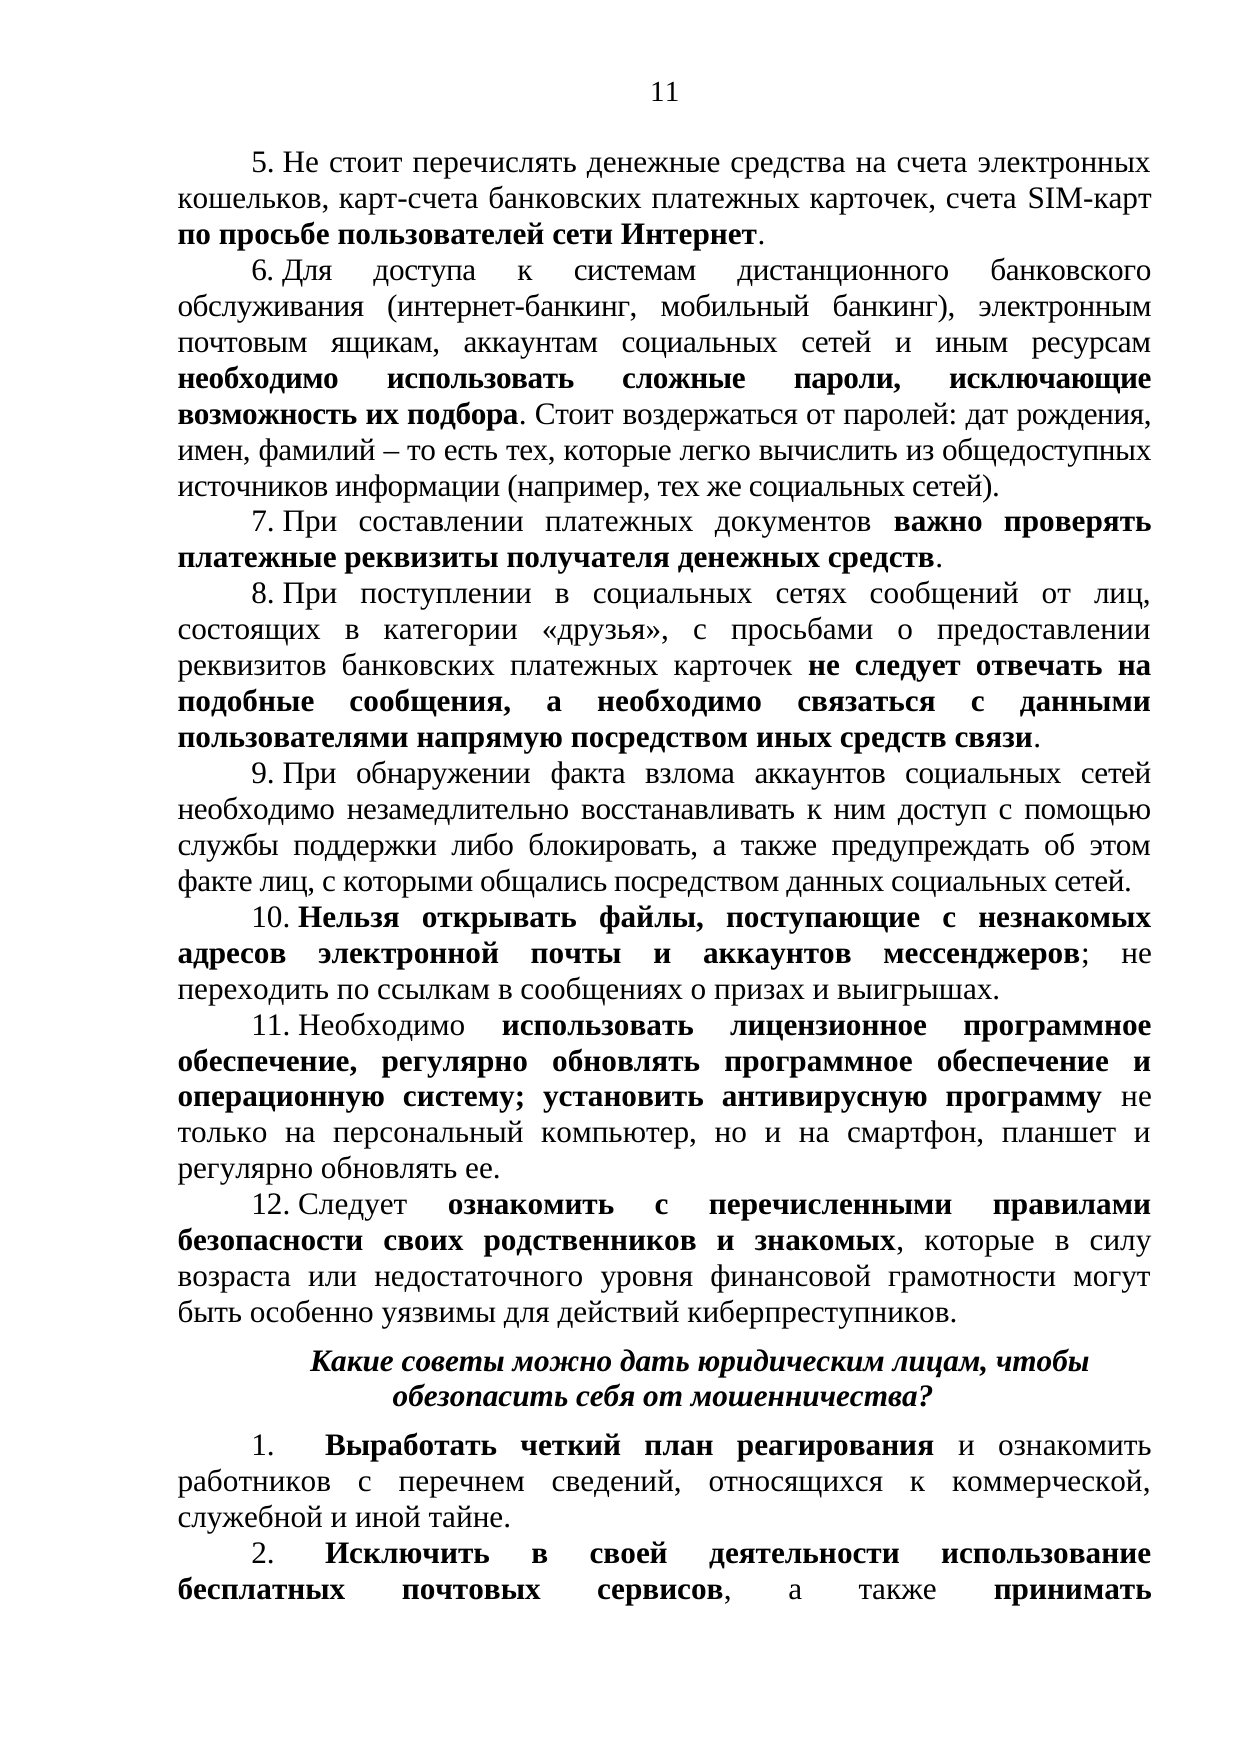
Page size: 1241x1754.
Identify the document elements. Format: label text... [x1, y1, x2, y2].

text Какие советы можно дать юридическим лицам, чтобы обезопасить себя от мошенничества? [177, 1342, 1152, 1414]
text 11. Необходимо использовать лицензионное программное обеспечение, регулярно обновлять программное обеспечение и операционную систему; установить антивирусную программу не только на персональный компьютер, но и на смартфон, планшет и регулярно обновлять ее. [177, 1006, 1152, 1186]
text 8. При поступлении в социальных сетях сообщений от лиц, состоящих в категории «друзья», с просьбами о предоставлении реквизитов банковских платежных карточек не следует отвечать на подобные сообщения, а необходимо связаться с данными пользователями напрямую посредством иных средств связи. [177, 574, 1152, 754]
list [177, 1534, 1152, 1606]
text 9. При обнаружении факта взлома аккаунтов социальных сетей необходимо незамедлительно восстанавливать к ним доступ с помощью службы поддержки либо блокировать, а также предупреждать об этом факте лиц, с которыми общались посредством данных социальных сетей. [177, 754, 1152, 898]
text 7. При составлении платежных документов важно проверять платежные реквизиты получателя денежных средств. [177, 503, 1152, 574]
text 6. Для доступа к системам дистанционного банковского обслуживания (интернет-банкинг, мобильный банкинг), электронным почтовым ящикам, аккаунтам социальных сетей и иным ресурсам необходимо использовать сложные пароли, исключающие возможность их подбора. Стоит воздержаться от паролей: дат рождения, имен, фамилий – то есть тех, которые легко вычислить из общедоступных источников информации (например, тех же социальных сетей). [177, 251, 1152, 503]
text 5. Не стоит перечислять денежные средства на счета электронных кошельков, карт-счета банковских платежных карточек, счета SIM-карт по просьбе пользователей сети Интернет. [177, 143, 1152, 251]
text 10. Нельзя открывать файлы, поступающие с незнакомых адресов электронной почты и аккаунтов мессенджеров; не переходить по ссылкам в сообщениях о призах и выигрышах. [177, 898, 1152, 1006]
text 12. Следует ознакомить с перечисленными правилами безопасности своих родственников и знакомых, которые в силу возраста или недостаточного уровня финансовой грамотности могут быть особенно уязвимы для действий киберпреступников. [177, 1186, 1152, 1329]
list Выработать четкий план реагирования и ознакомить работников с перечнем сведений, относящихся к коммерческой, служебной и иной тайне. [177, 1426, 1152, 1534]
